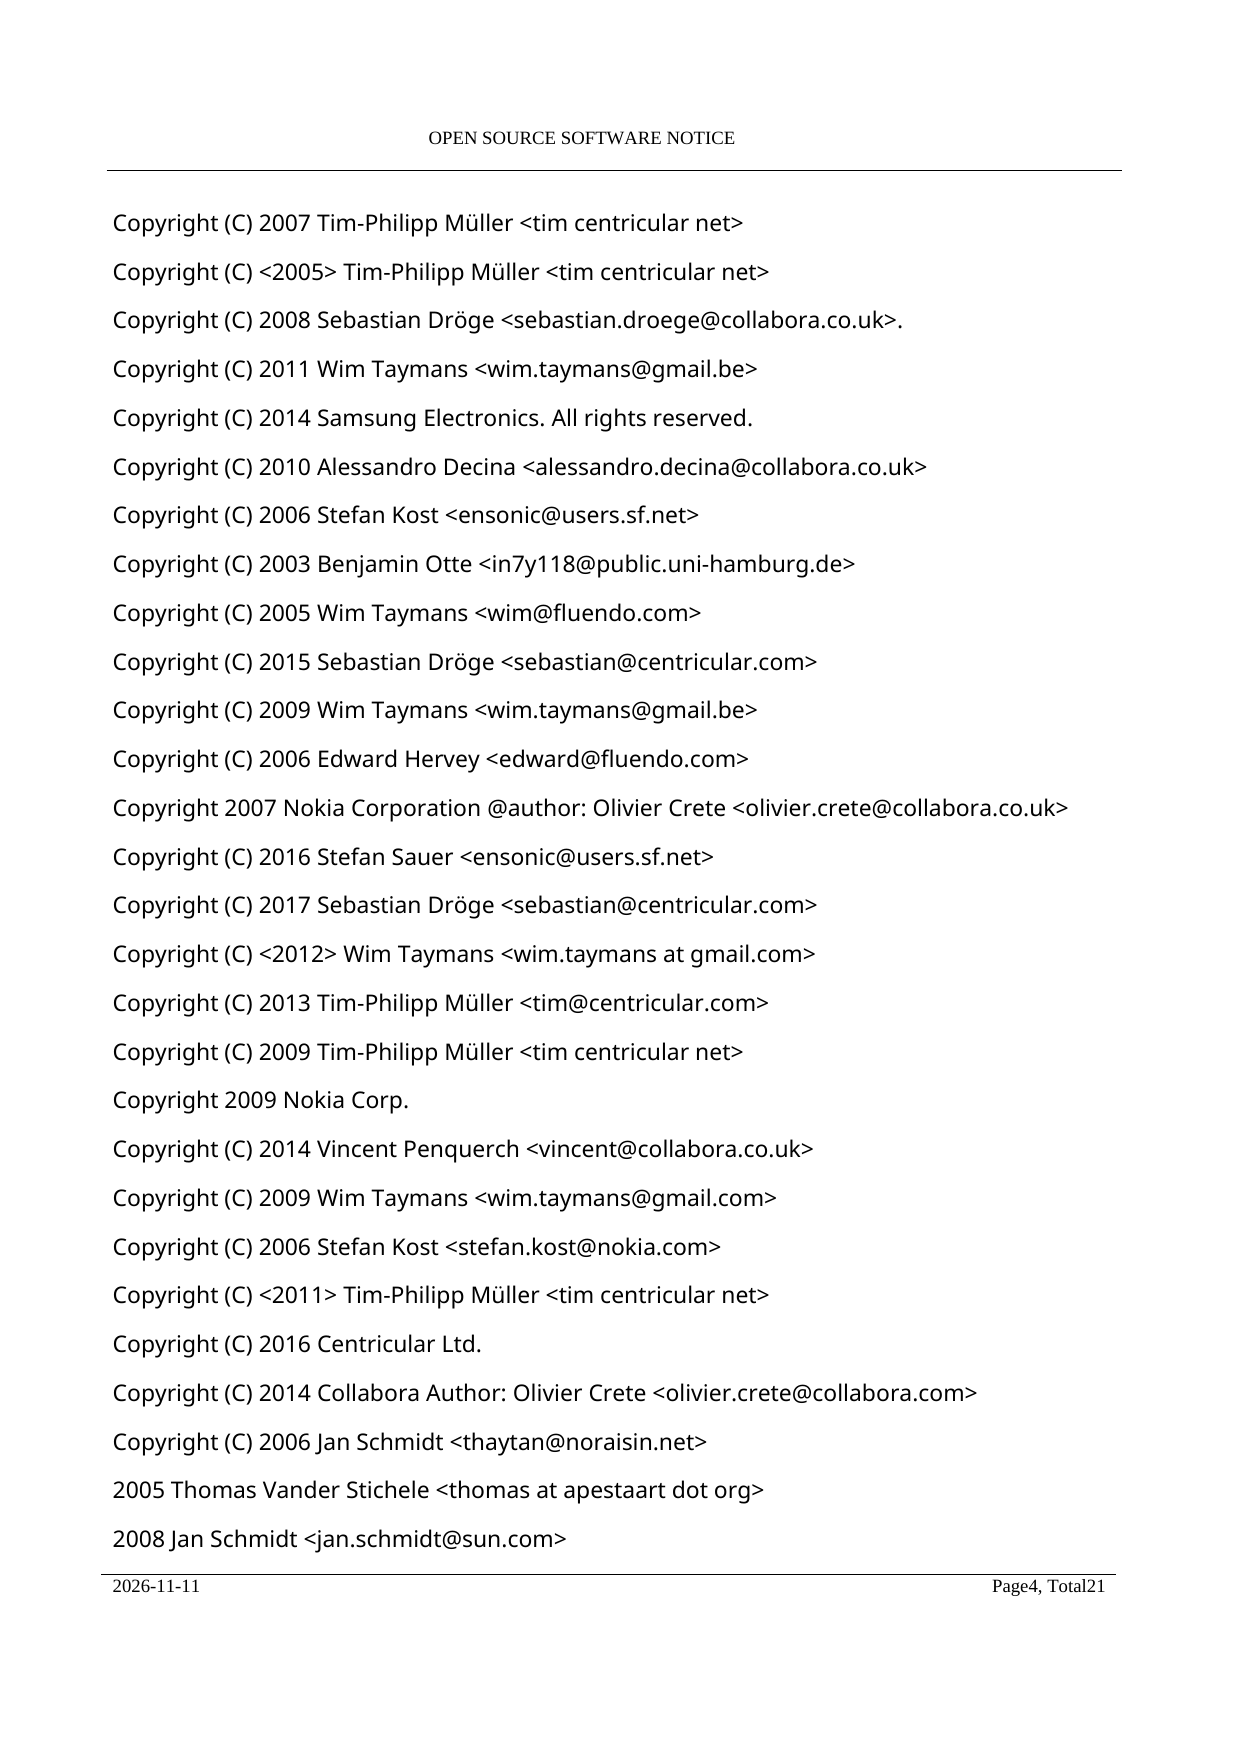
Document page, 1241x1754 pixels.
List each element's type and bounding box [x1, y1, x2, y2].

text [112, 206, 1128, 1555]
